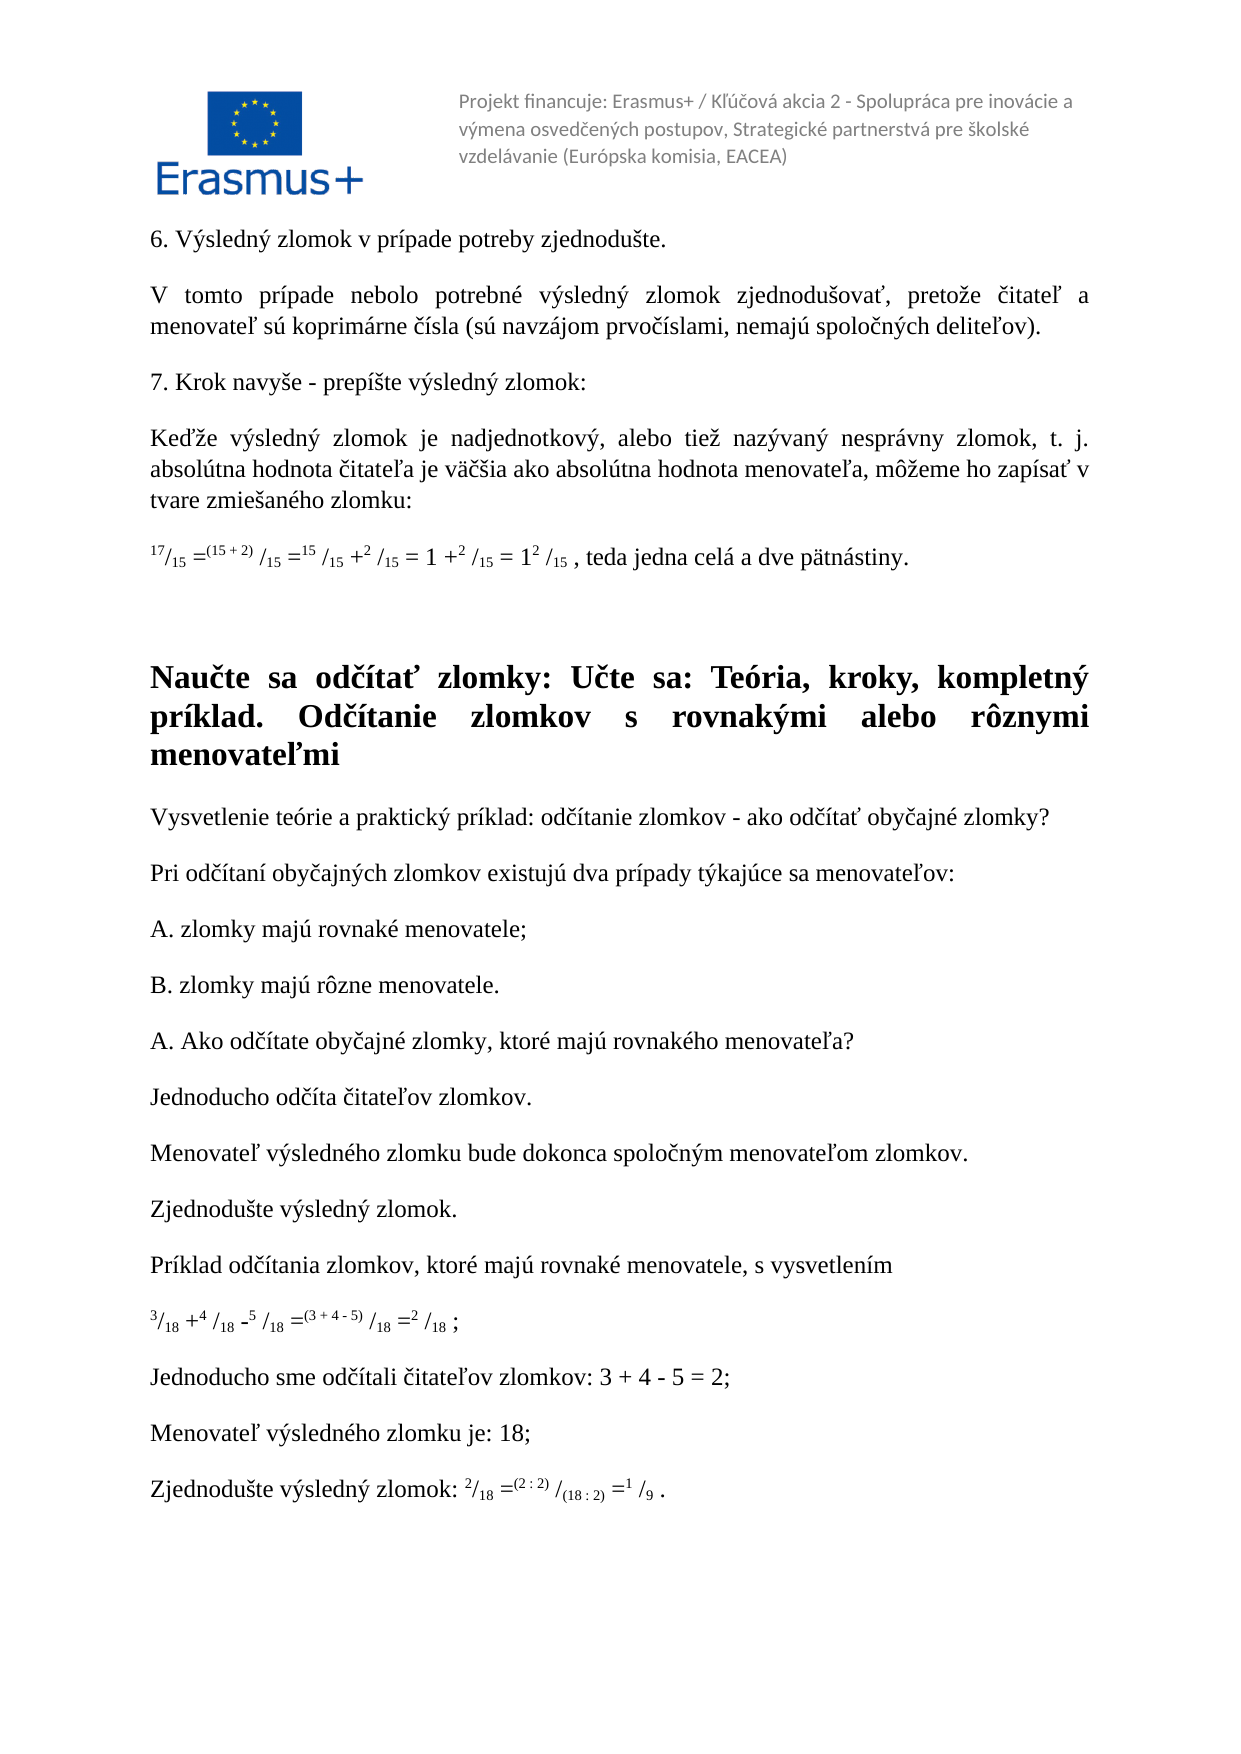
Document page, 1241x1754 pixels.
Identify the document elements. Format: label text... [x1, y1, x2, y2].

text Vysvetlenie teórie a praktický príklad: odčítanie zlomkov - ako odčítať obyčajné zlomky? [150, 802, 1090, 831]
text A. zlomky majú rovnaké menovatele; [150, 914, 1090, 943]
text Pri odčítaní obyčajných zlomkov existujú dva prípady týkajúce sa menovateľov: [150, 858, 1090, 887]
picture [150, 73, 365, 197]
text Jednoducho odčíta čitateľov zlomkov. [150, 1082, 1090, 1111]
text V tomto prípade nebolo potrebné výsledný zlomok zjednodušovať, pretože čitateľ a menovateľ sú koprimárne čísla (sú navzájom prvočíslami, nemajú spoločných deliteľov). [150, 280, 1090, 340]
subtitle Naučte sa odčítať zlomky: Učte sa: Teória, kroky, kompletný príklad. Odčítanie zlomkov s rovnakými alebo rôznymi menovateľmi [150, 658, 1090, 773]
text Zjednodušte výsledný zlomok. [150, 1194, 1090, 1223]
text Zjednodušte výsledný zlomok: 2/18 =(2 : 2) /(18 : 2) =1 /9 . [150, 1474, 1090, 1503]
text Menovateľ výsledného zlomku je: 18; [150, 1418, 1090, 1447]
text B. zlomky majú rôzne menovatele. [150, 970, 1090, 999]
text 3/18 +4 /18 -5 /18 =(3 + 4 - 5) /18 =2 /18 ; [150, 1306, 1090, 1335]
text Príklad odčítania zlomkov, ktoré majú rovnaké menovatele, s vysvetlením [150, 1250, 1090, 1279]
text A. Ako odčítate obyčajné zlomky, ktoré majú rovnakého menovateľa? [150, 1026, 1090, 1055]
text 6. Výsledný zlomok v prípade potreby zjednodušte. [150, 224, 1090, 253]
text Jednoducho sme odčítali čitateľov zlomkov: 3 + 4 - 5 = 2; [150, 1362, 1090, 1391]
text 17/15 =(15 + 2) /15 =15 /15 +2 /15 = 1 +2 /15 = 12 /15 , teda jedna celá a dve pätnástiny. [150, 542, 1090, 570]
text Menovateľ výsledného zlomku bude dokonca spoločným menovateľom zlomkov. [150, 1138, 1090, 1167]
text 7. Krok navyše - prepíšte výsledný zlomok: [150, 367, 1090, 396]
text Keďže výsledný zlomok je nadjednotkový, alebo tiež nazývaný nesprávny zlomok, t. j. absolútna hodnota čitateľa je väčšia ako absolútna hodnota menovateľa, môžeme ho zapísať v tvare zmiešaného zlomku: [150, 423, 1090, 514]
